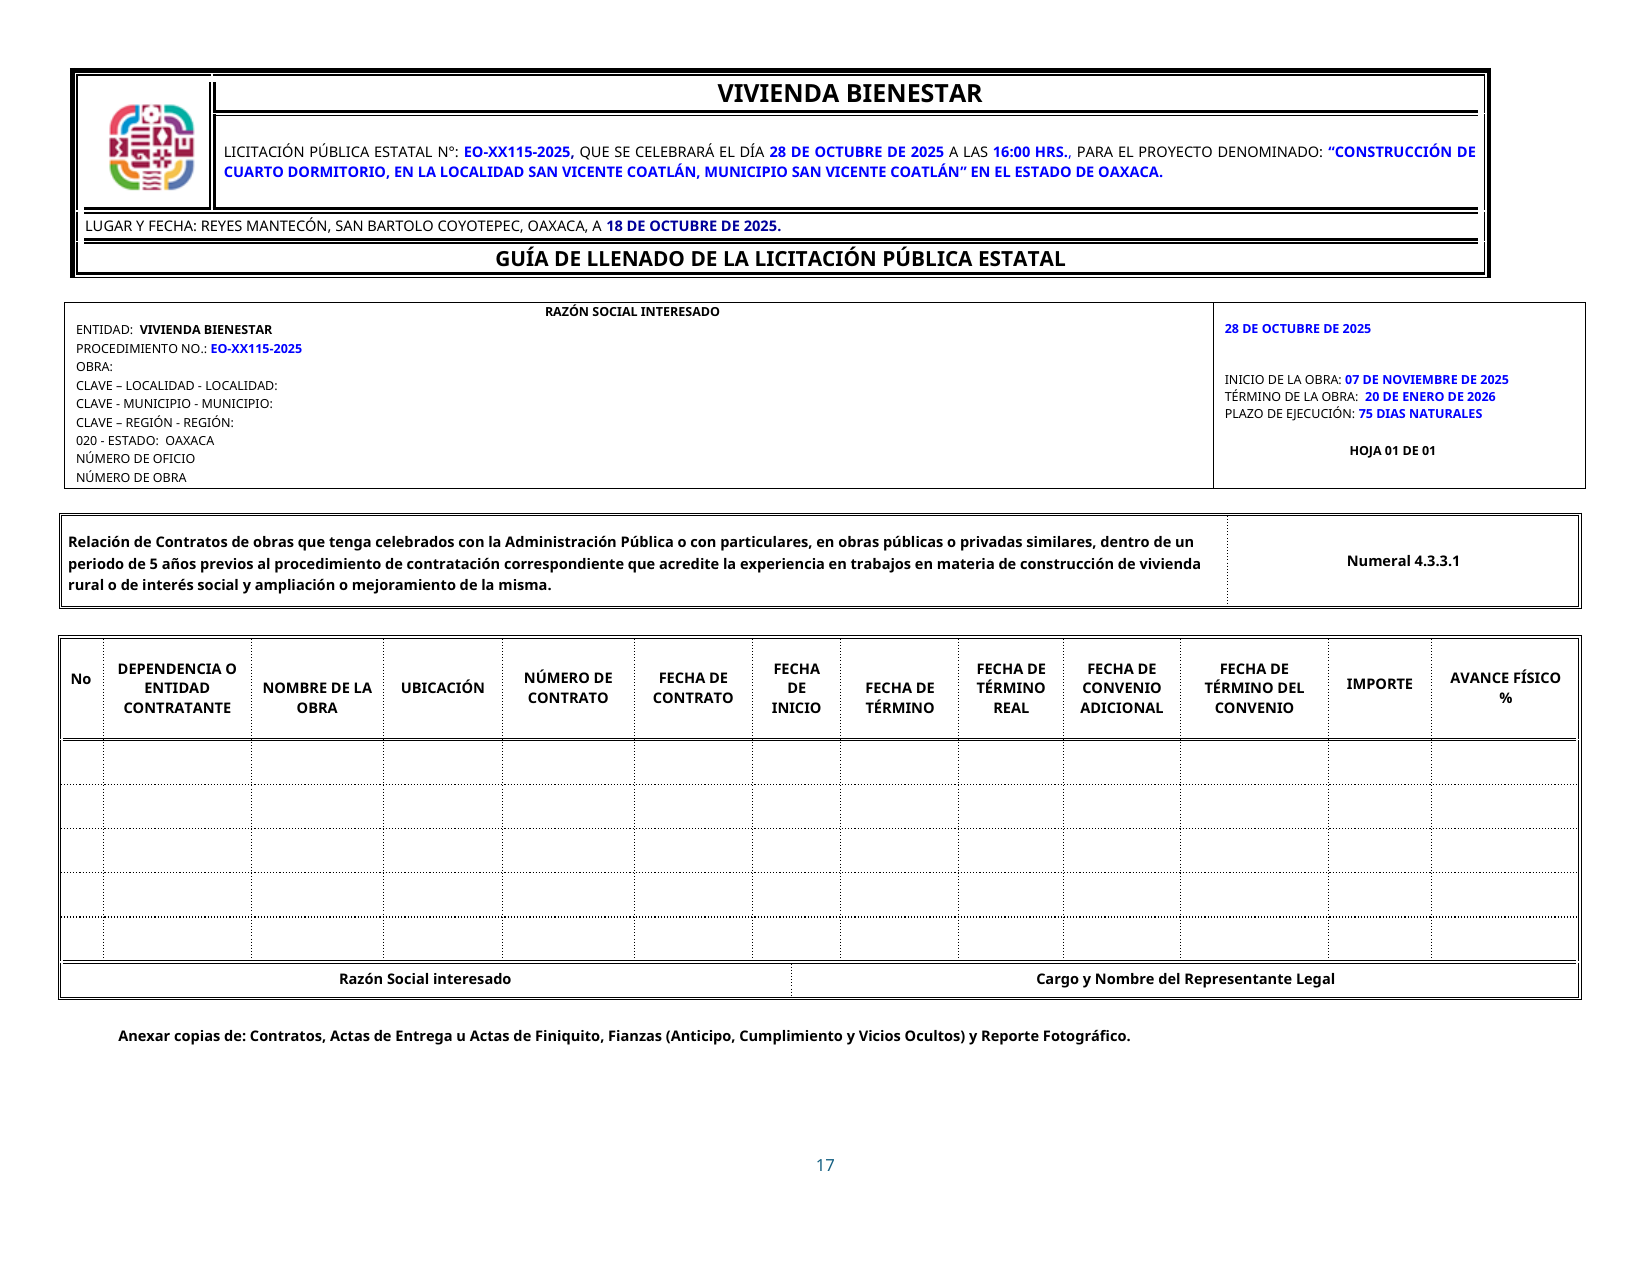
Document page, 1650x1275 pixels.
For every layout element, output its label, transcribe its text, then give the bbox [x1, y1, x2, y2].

table_cell [634, 916, 752, 960]
table_header Numeral 4.3.3.1 [1227, 516, 1578, 606]
table_header FECHA DE CONTRATO [634, 639, 752, 738]
table_header Relación de Contratos de obras que tenga celebrados con la Administración Pública o con particulares, en obras públicas o privadas similares, dentro de un periodo de 5 años previos al procedimiento de contratación correspondiente que acredite la experiencia en trabajos en materia de construcción de vivienda rural o de interés social y ampliación o mejoramiento de la misma. [62, 516, 1227, 606]
table_cell [61, 784, 103, 828]
table_cell [502, 872, 634, 916]
table_cell [752, 784, 841, 828]
picture [98, 97, 205, 196]
table_cell [61, 872, 103, 916]
table_cell [1180, 741, 1328, 784]
table_cell [1328, 741, 1431, 784]
table_cell [251, 872, 383, 916]
table_cell [1180, 916, 1328, 960]
table_cell [251, 784, 383, 828]
table_cell [103, 741, 251, 784]
table_cell Razón Social interesado [59, 960, 791, 997]
table_header FECHA DE TÉRMINO [841, 639, 959, 738]
table_cell [752, 741, 841, 784]
table_cell [502, 741, 634, 784]
table_header AVANCE FÍSICO % [1431, 639, 1578, 738]
table_cell [1431, 828, 1578, 872]
table_header NÚMERO DE CONTRATO [502, 639, 634, 738]
table_cell [841, 784, 959, 828]
table_cell [383, 916, 502, 960]
table_cell [1431, 784, 1578, 828]
table_cell [251, 741, 383, 784]
table_cell [1328, 872, 1431, 916]
table_header FECHA DE CONVENIO ADICIONAL [1063, 639, 1180, 738]
table_cell [383, 828, 502, 872]
table_header No [61, 639, 103, 738]
table_cell [103, 872, 251, 916]
table_cell [752, 872, 841, 916]
table_cell [959, 741, 1063, 784]
table_cell [502, 784, 634, 828]
table_cell [103, 828, 251, 872]
table_cell [959, 872, 1063, 916]
table_cell [383, 784, 502, 828]
table_cell [1063, 741, 1180, 784]
table_cell [103, 916, 251, 960]
table_cell [634, 828, 752, 872]
table_cell [634, 784, 752, 828]
table_cell [752, 828, 841, 872]
table_cell [841, 872, 959, 916]
table_cell [1180, 872, 1328, 916]
table_cell [1328, 916, 1431, 960]
table_cell [959, 784, 1063, 828]
table_header FECHA DE INICIO [752, 639, 841, 738]
table_cell [251, 828, 383, 872]
table_cell [1063, 872, 1180, 916]
table_cell [502, 828, 634, 872]
table_cell [383, 741, 502, 784]
table_cell [251, 916, 383, 960]
table_header FECHA DE TÉRMINO DEL CONVENIO [1180, 639, 1328, 738]
table_cell [1063, 784, 1180, 828]
table_cell [959, 916, 1063, 960]
table_cell [1431, 872, 1578, 916]
table_cell [502, 916, 634, 960]
table_cell [103, 784, 251, 828]
table_header NOMBRE DE LA OBRA [251, 639, 383, 738]
table_cell [841, 741, 959, 784]
table_header 28 DE OCTUBRE DE 2025 INICIO DE LA OBRA: 07 DE NOVIEMBRE DE 2025 TÉRMINO DE LA OBRA: 20 DE ENERO DE 2026 PLAZO DE EJECUCIÓN: 75 DIAS NATURALES HOJA 01 DE 01 [1214, 303, 1585, 488]
table_cell [61, 828, 103, 872]
table_cell [1180, 784, 1328, 828]
table_header UBICACIÓN [383, 639, 502, 738]
table_cell [634, 741, 752, 784]
table_cell [59, 738, 103, 784]
table_cell [1180, 828, 1328, 872]
table_cell Cargo y Nombre del Representante Legal [791, 960, 1580, 997]
table_cell [841, 916, 959, 960]
table_cell [1063, 828, 1180, 872]
table_header FECHA DE TÉRMINO REAL [959, 639, 1063, 738]
table_cell [752, 916, 841, 960]
text Anexar copias de: Contratos, Actas de Entrega u Actas de Finiquito, Fianzas (Anticipo, Cumplimiento y Vicios Ocultos) y Reporte Fotográfico. [118, 1026, 1532, 1046]
table_cell [841, 828, 959, 872]
table_header RAZÓN SOCIAL INTERESADO Entidad: Vivienda Bienestar Procedimiento No.: EO-XX115-2025 Obra: clave – Localidad - Localidad: clave - Municipio - Municipio: clave – Región - Región: 020 - Estado: Oaxaca Número de Oficio Número de Obra [65, 303, 1213, 488]
table_header IMPORTE [1328, 639, 1431, 738]
table_cell [1431, 916, 1578, 960]
table_cell [383, 872, 502, 916]
table_cell [634, 872, 752, 916]
table_cell [959, 828, 1063, 872]
table_cell [1431, 738, 1580, 784]
table_cell [61, 916, 103, 960]
table_cell [1328, 784, 1431, 828]
table_cell [1063, 916, 1180, 960]
table_header DEPENDENCIA O ENTIDAD CONTRATANTE [103, 639, 251, 738]
table_cell [1328, 828, 1431, 872]
